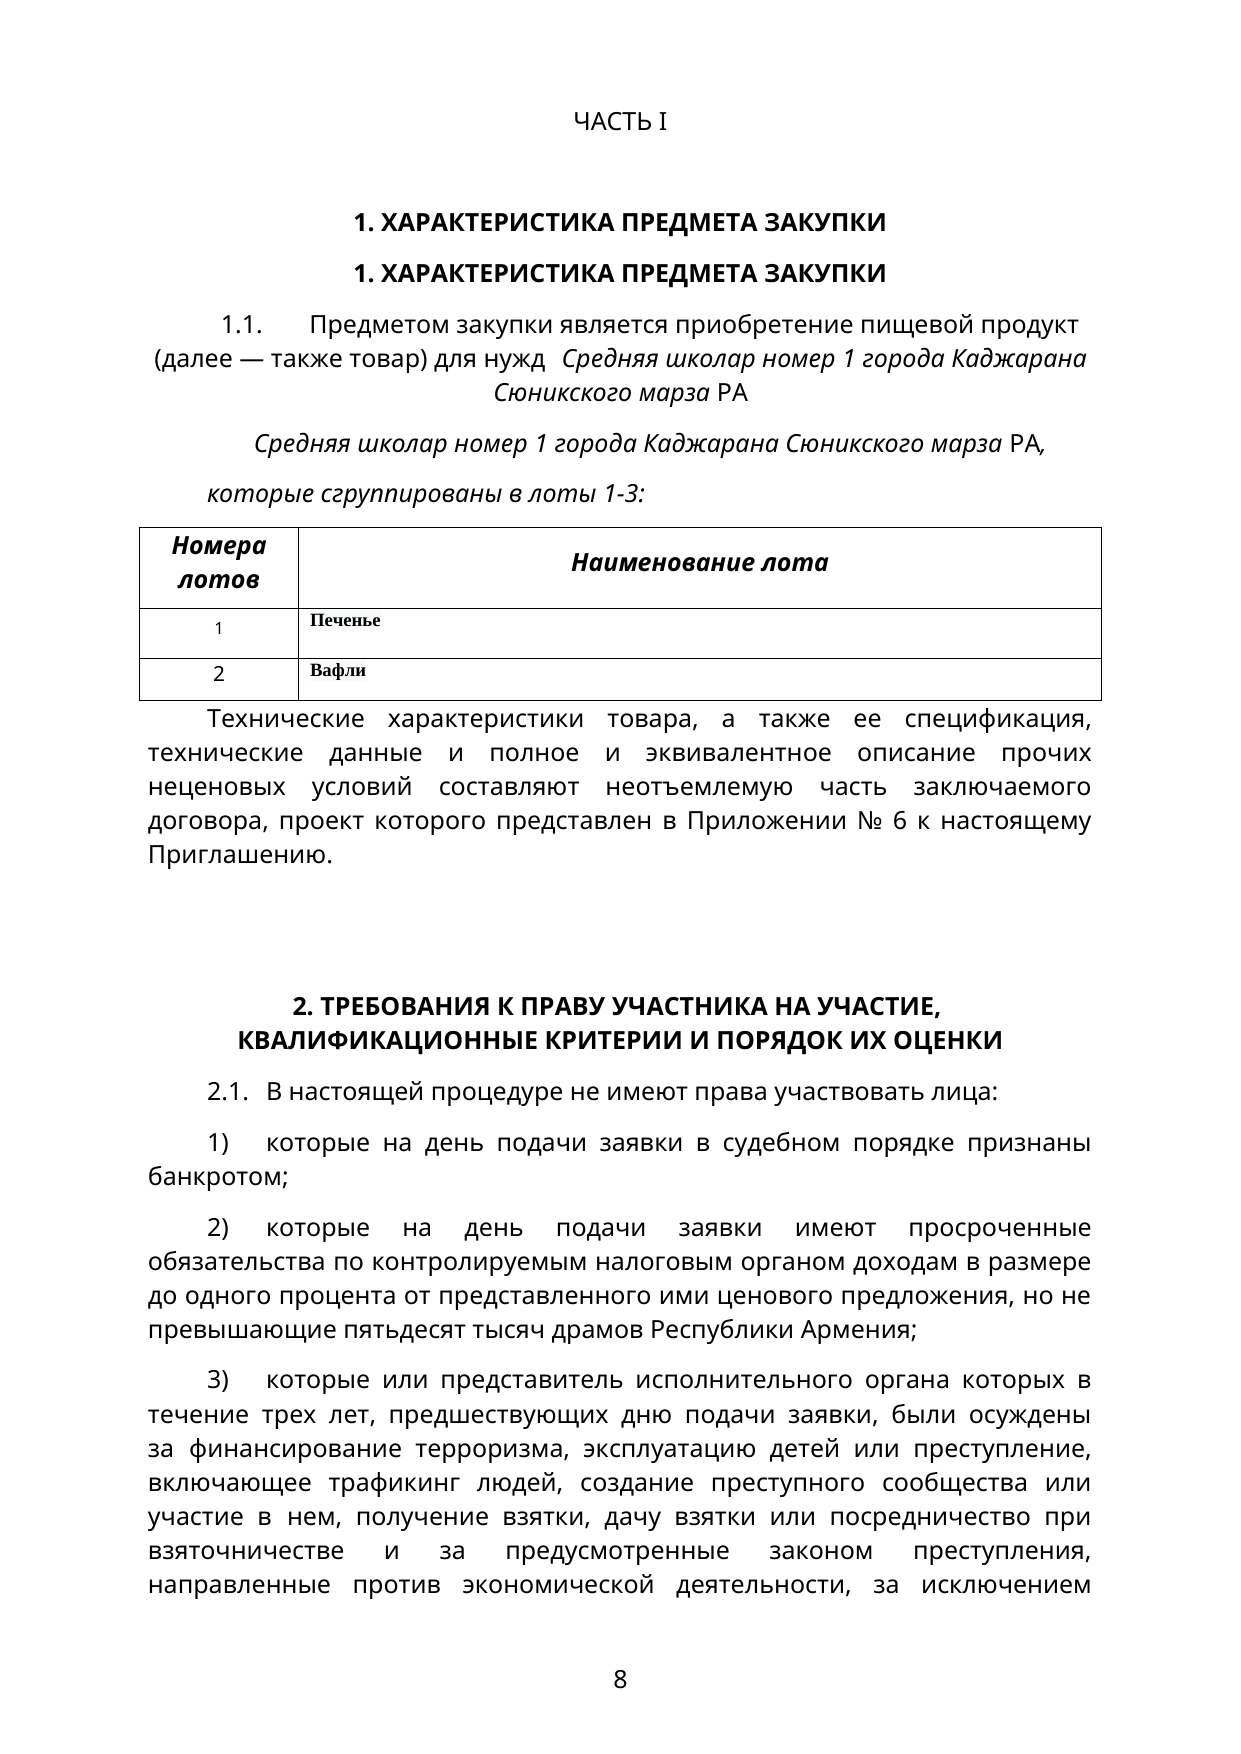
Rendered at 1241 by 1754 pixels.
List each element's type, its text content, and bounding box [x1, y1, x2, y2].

table_cell Печенье [299, 609, 1101, 658]
text ЧАСТЬ I [148, 103, 1092, 137]
text 2. ТРЕБОВАНИЯ К ПРАВУ УЧАСТНИКА НА УЧАСТИЕ, КВАЛИФИКАЦИОННЫЕ КРИТЕРИИ И ПОРЯДОК ИХ ОЦЕНКИ [148, 989, 1092, 1057]
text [148, 1362, 1092, 1601]
text Средняя школар номер 1 города Каджарана Сюникского марза РА, [148, 425, 1093, 459]
text 1) которые на день подачи заявки в судебном порядке признаны банкротом; [148, 1124, 1092, 1193]
text 1. ХАРАКТЕРИСТИКА ПРЕДМЕТА ЗАКУПКИ [148, 205, 1092, 239]
text 1. ХАРАКТЕРИСТИКА ПРЕДМЕТА ЗАКУПКИ [148, 256, 1092, 290]
text 1.1. Предметом закупки является приобретение пищевой продукт (далее — также товар) для нужд Средняя школар номер 1 города Каджарана Сюникского марза РА [148, 306, 1093, 408]
table_cell Вафли [299, 659, 1101, 699]
text 2) которые на день подачи заявки имеют просроченные обязательства по контролируемым налоговым органом доходам в размере до одного процента от представленного ими ценового предложения, но не превышающие пятьдесят тысяч драмов Республики Армения; [148, 1209, 1092, 1346]
text которые сгруппированы в лоты 1-3: [148, 476, 1093, 510]
table_header Номера лотов [140, 528, 298, 608]
table_cell 2 [140, 659, 298, 699]
text 2.1. В настоящей процедуре не имеют права участвовать лица: [148, 1074, 1092, 1108]
text Технические характеристики товара, а также ее спецификация, технические данные и полное и эквивалентное описание прочих неценовых условий составляют неотъемлемую часть заключаемого договора, проект которого представлен в Приложении № 6 к настоящему Приглашению. [148, 701, 1092, 871]
table_cell 1 [140, 609, 298, 658]
table_header Наименование лота [299, 528, 1101, 608]
